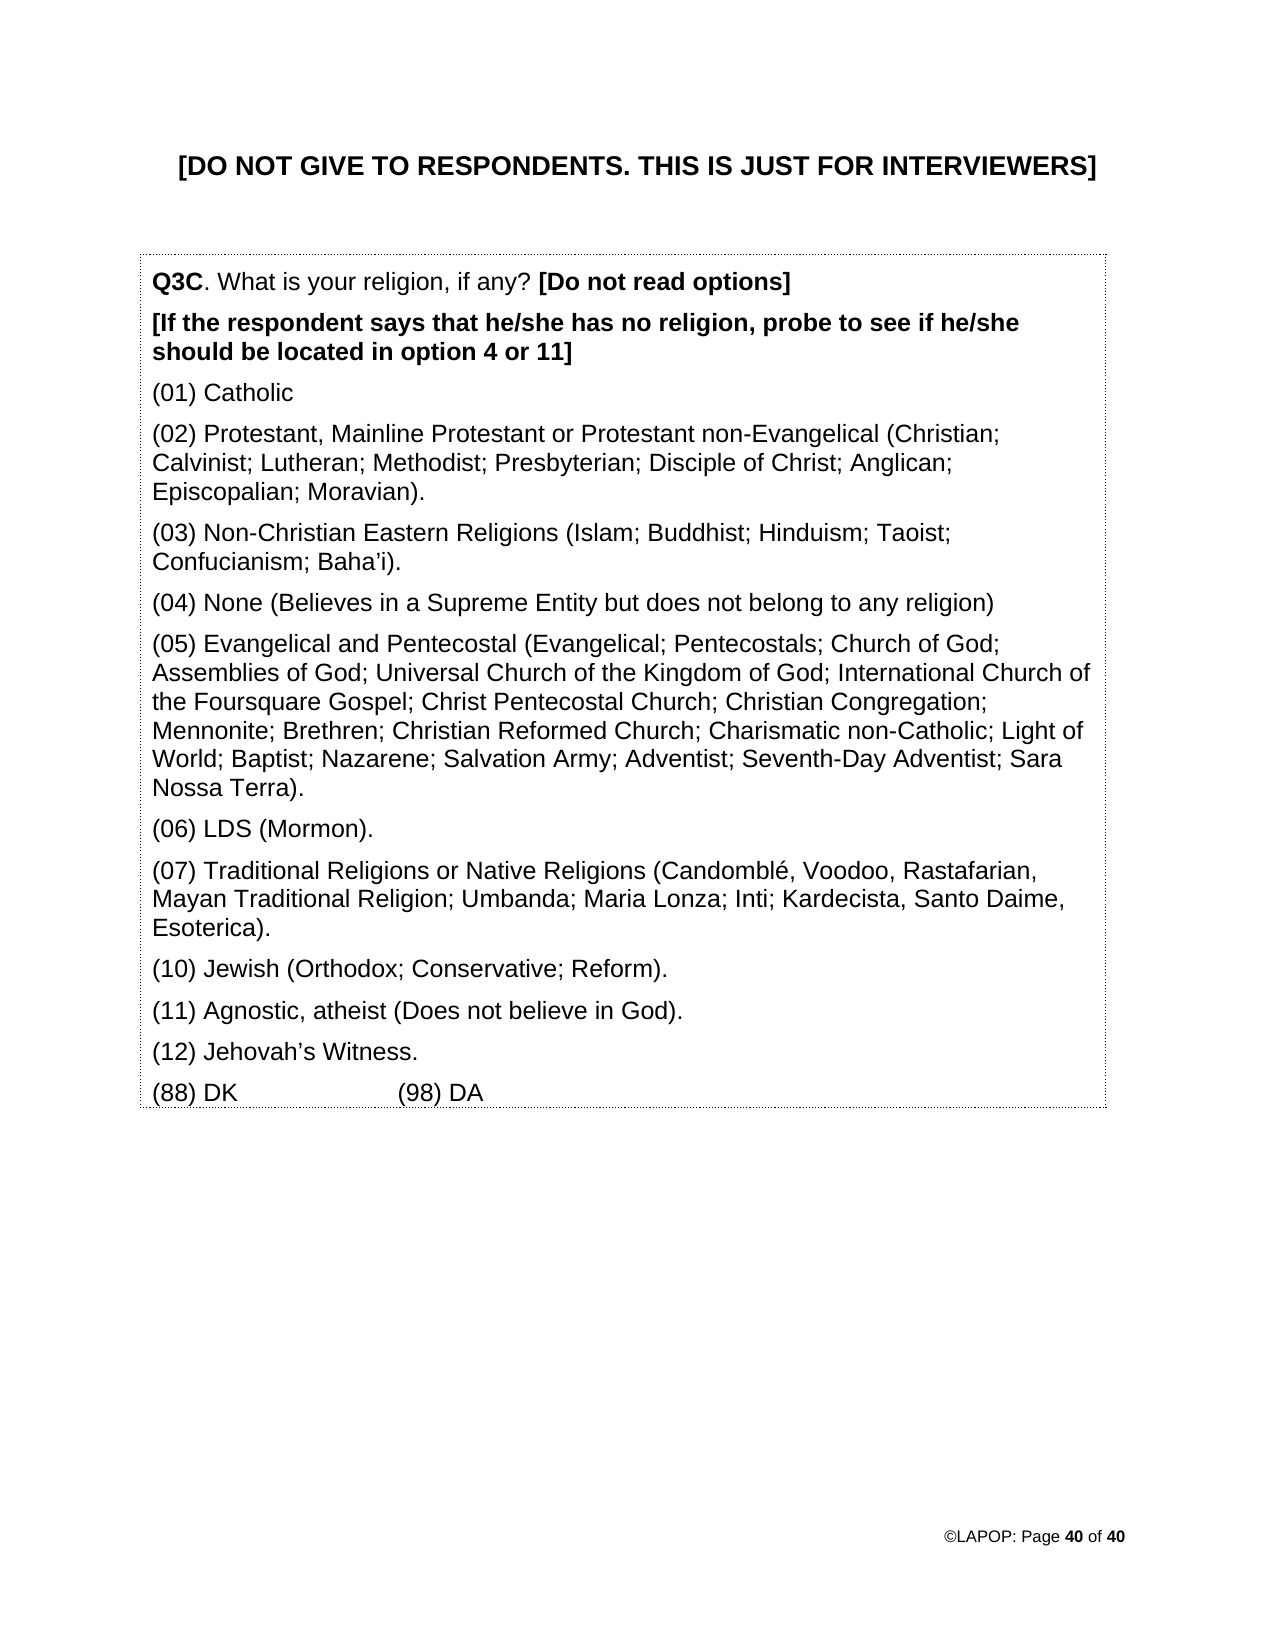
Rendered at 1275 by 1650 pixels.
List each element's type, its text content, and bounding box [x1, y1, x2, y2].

table_header Q3C. What is your religion, if any? [Do not read options] [If the respondent says that he/she has no religion, probe to see if he/she should be located in option 4 or 11] (01) Catholic (02) Protestant, Mainline Protestant or Protestant non-Evangelical (Christian; Calvinist; Lutheran; Methodist; Presbyterian; Disciple of Christ; Anglican; Episcopalian; Moravian). (03) Non-Christian Eastern Religions (Islam; Buddhist; Hinduism; Taoist; Confucianism; Baha’i). (04) None (Believes in a Supreme Entity but does not belong to any religion) (05) Evangelical and Pentecostal (Evangelical; Pentecostals; Church of God; Assemblies of God; Universal Church of the Kingdom of God; International Church of the Foursquare Gospel; Christ Pentecostal Church; Christian Congregation; Mennonite; Brethren; Christian Reformed Church; Charismatic non-Catholic; Light of World; Baptist; Nazarene; Salvation Army; Adventist; Seventh-Day Adventist; Sara Nossa Terra). (06) LDS (Mormon). (07) Traditional Religions or Native Religions (Candomblé, Voodoo, Rastafarian, Mayan Traditional Religion; Umbanda; Maria Lonza; Inti; Kardecista, Santo Daime, Esoterica). (10) Jewish (Orthodox; Conservative; Reform). (11) Agnostic, atheist (Does not believe in God). (12) Jehovah’s Witness. (88) DK (98) DA [141, 254, 1106, 1107]
text [DO NOT GIVE TO RESPONDENTS. THIS IS JUST FOR INTERVIEWERS] [150, 150, 1125, 181]
